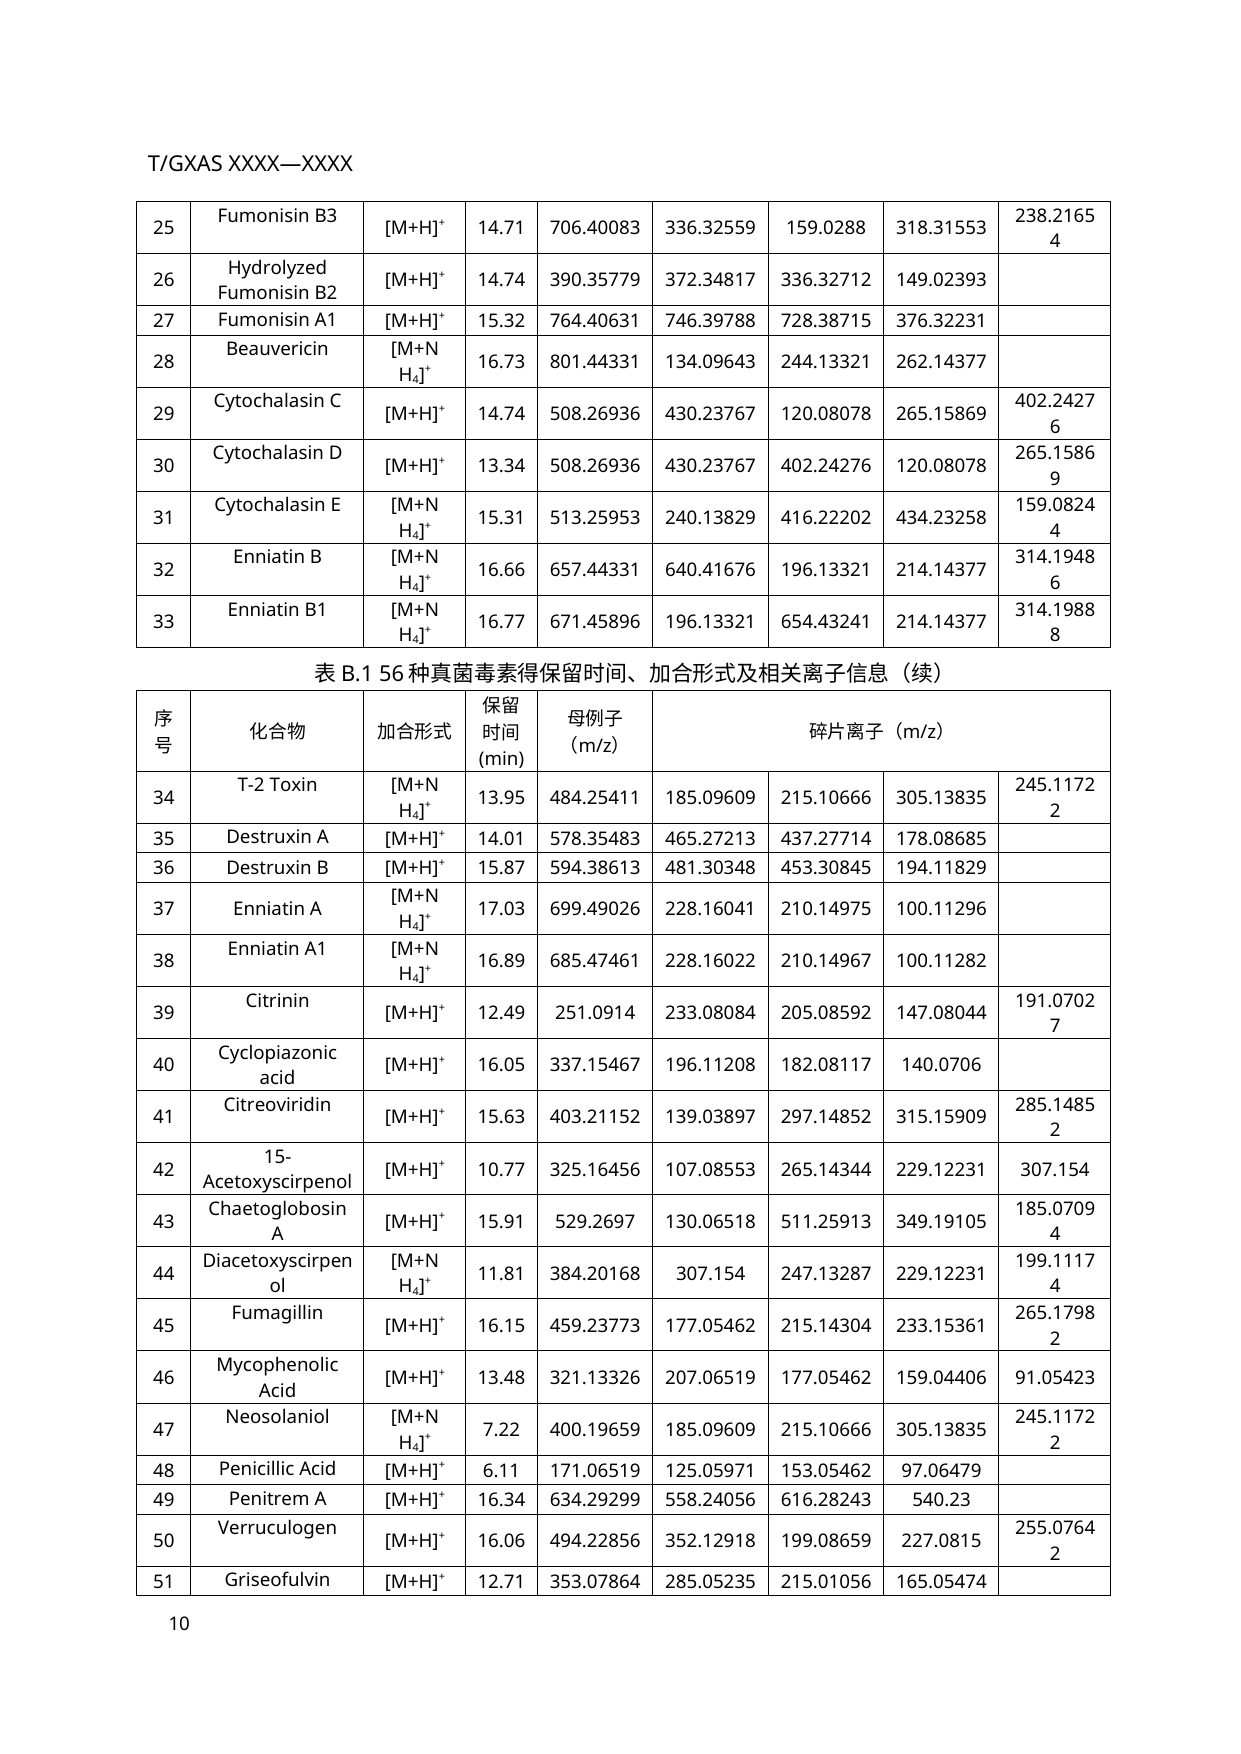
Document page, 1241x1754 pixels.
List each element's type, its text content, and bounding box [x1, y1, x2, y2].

table_cell 15.63 [466, 1091, 537, 1142]
table_cell 240.13829 [653, 492, 768, 543]
table_cell 100.11296 [884, 883, 998, 934]
table_cell 185.09609 [653, 1404, 768, 1454]
table_cell 13.48 [466, 1351, 537, 1402]
table_cell Penitrem A [191, 1485, 363, 1513]
table_header 化合物 [191, 691, 363, 771]
table_cell 30 [137, 440, 190, 491]
table_cell 245.11722 [999, 1404, 1110, 1454]
table_cell 215.14304 [769, 1299, 883, 1350]
table_cell [M+NH4]+ [364, 1404, 465, 1454]
table_header 加合形式 [364, 691, 465, 771]
table_cell 728.38715 [769, 306, 883, 334]
table_cell 16.06 [466, 1515, 537, 1566]
table_cell 49 [137, 1485, 190, 1513]
table_cell 416.22202 [769, 492, 883, 543]
table_cell 43 [137, 1195, 190, 1246]
table_cell 228.16041 [653, 883, 768, 934]
table_cell 205.08592 [769, 987, 883, 1038]
table_cell 159.0288 [769, 202, 883, 253]
table_cell 459.23773 [538, 1299, 652, 1350]
table_cell [999, 1456, 1110, 1484]
table_cell [999, 306, 1110, 334]
table_cell 48 [137, 1456, 190, 1484]
table_cell 178.08685 [884, 824, 998, 852]
table_cell 318.31553 [884, 202, 998, 253]
table_cell 194.11829 [884, 853, 998, 882]
table_cell [M+NH4]+ [364, 544, 465, 595]
table_cell Cytochalasin E [191, 492, 363, 543]
table_cell 337.15467 [538, 1039, 652, 1090]
table_cell Griseofulvin [191, 1567, 363, 1595]
table_cell Hydrolyzed Fumonisin B2 [191, 254, 363, 305]
table_cell [M+H]+ [364, 853, 465, 882]
table_cell 26 [137, 254, 190, 305]
table_cell 453.30845 [769, 853, 883, 882]
table_cell 210.14967 [769, 935, 883, 986]
table_cell 285.05235 [653, 1567, 768, 1595]
table_cell 13.95 [466, 772, 537, 823]
table_cell 149.02393 [884, 254, 998, 305]
table_cell 307.154 [999, 1143, 1110, 1194]
table_cell [M+H]+ [364, 202, 465, 253]
table_cell 107.08553 [653, 1143, 768, 1194]
table_cell 227.0815 [884, 1515, 998, 1566]
table_cell 14.01 [466, 824, 537, 852]
table_cell 384.20168 [538, 1247, 652, 1298]
table_cell 42 [137, 1143, 190, 1194]
table_cell 265.14344 [769, 1143, 883, 1194]
table_cell 36 [137, 853, 190, 882]
table_cell 10.77 [466, 1143, 537, 1194]
table_cell 325.16456 [538, 1143, 652, 1194]
table_cell 640.41676 [653, 544, 768, 595]
table_cell 353.07864 [538, 1567, 652, 1595]
table_cell 352.12918 [653, 1515, 768, 1566]
table_cell 159.08244 [999, 492, 1110, 543]
table_cell 251.0914 [538, 987, 652, 1038]
table_cell 215.10666 [769, 772, 883, 823]
table_cell 305.13835 [884, 772, 998, 823]
table_cell 37 [137, 883, 190, 934]
table_cell 46 [137, 1351, 190, 1402]
table_cell 91.05423 [999, 1351, 1110, 1402]
table_cell [M+NH4]+ [364, 772, 465, 823]
table_cell 165.05474 [884, 1567, 998, 1595]
table_cell Chaetoglobosin A [191, 1195, 363, 1246]
table_cell 16.15 [466, 1299, 537, 1350]
table_header 保留时间(min) [466, 691, 537, 771]
table_cell 199.08659 [769, 1515, 883, 1566]
table_cell 245.11722 [999, 772, 1110, 823]
table_cell 27 [137, 306, 190, 334]
table_cell 32 [137, 544, 190, 595]
table_cell 185.07094 [999, 1195, 1110, 1246]
table_cell Fumagillin [191, 1299, 363, 1350]
table_cell 215.01056 [769, 1567, 883, 1595]
table_cell 390.35779 [538, 254, 652, 305]
table_cell [999, 935, 1110, 986]
table_cell 229.12231 [884, 1143, 998, 1194]
table_cell 196.13321 [769, 544, 883, 595]
table_cell 508.26936 [538, 388, 652, 439]
table_cell [M+NH4]+ [364, 492, 465, 543]
table_cell 402.24276 [769, 440, 883, 491]
table_cell [999, 254, 1110, 305]
table_cell 40 [137, 1039, 190, 1090]
table_cell 297.14852 [769, 1091, 883, 1142]
table_cell [M+H]+ [364, 254, 465, 305]
table_cell 153.05462 [769, 1456, 883, 1484]
table_cell Fumonisin B3 [191, 202, 363, 253]
table_cell 511.25913 [769, 1195, 883, 1246]
table_cell 140.0706 [884, 1039, 998, 1090]
table_cell 47 [137, 1404, 190, 1454]
table_cell 315.15909 [884, 1091, 998, 1142]
table_cell Destruxin B [191, 853, 363, 882]
table_cell 465.27213 [653, 824, 768, 852]
table_cell [M+NH4]+ [364, 935, 465, 986]
table_cell 616.28243 [769, 1485, 883, 1513]
table_cell 14.74 [466, 254, 537, 305]
table_cell 139.03897 [653, 1091, 768, 1142]
table_cell 196.13321 [653, 596, 768, 647]
table_cell 41 [137, 1091, 190, 1142]
table_cell 307.154 [653, 1247, 768, 1298]
table_cell [M+H]+ [364, 987, 465, 1038]
table_cell [M+H]+ [364, 388, 465, 439]
table_cell [M+H]+ [364, 1195, 465, 1246]
table_cell 16.89 [466, 935, 537, 986]
table_cell 159.04406 [884, 1351, 998, 1402]
table_header 碎片离子（m/z） [653, 691, 1110, 771]
table_cell 801.44331 [538, 336, 652, 387]
table_cell 6.11 [466, 1456, 537, 1484]
table_cell 265.15869 [999, 440, 1110, 491]
table_cell 578.35483 [538, 824, 652, 852]
table_cell 255.07642 [999, 1515, 1110, 1566]
table_cell 45 [137, 1299, 190, 1350]
table_cell [M+H]+ [364, 1299, 465, 1350]
table_cell 376.32231 [884, 306, 998, 334]
table_cell Citreoviridin [191, 1091, 363, 1142]
table_cell 437.27714 [769, 824, 883, 852]
table_cell 16.05 [466, 1039, 537, 1090]
table_cell 29 [137, 388, 190, 439]
table_cell 44 [137, 1247, 190, 1298]
table_cell 28 [137, 336, 190, 387]
table_cell [999, 1039, 1110, 1090]
table_cell Penicillic Acid [191, 1456, 363, 1484]
table_cell 16.66 [466, 544, 537, 595]
table_cell 97.06479 [884, 1456, 998, 1484]
table_cell 207.06519 [653, 1351, 768, 1402]
table_cell 130.06518 [653, 1195, 768, 1246]
table_cell [999, 336, 1110, 387]
table_cell 434.23258 [884, 492, 998, 543]
table_cell 35 [137, 824, 190, 852]
table_cell 191.07027 [999, 987, 1110, 1038]
table_cell 7.22 [466, 1404, 537, 1454]
table_cell 15.87 [466, 853, 537, 882]
table_cell 15.91 [466, 1195, 537, 1246]
table_cell Fumonisin A1 [191, 306, 363, 334]
table_cell 513.25953 [538, 492, 652, 543]
table_cell Enniatin A1 [191, 935, 363, 986]
table_cell [M+H]+ [364, 1039, 465, 1090]
table_cell [M+H]+ [364, 306, 465, 334]
table_header 序号 [137, 691, 190, 771]
table_cell 16.77 [466, 596, 537, 647]
table_cell 15.31 [466, 492, 537, 543]
table_cell 229.12231 [884, 1247, 998, 1298]
table_cell [999, 883, 1110, 934]
table_cell [999, 853, 1110, 882]
table_cell [M+H]+ [364, 1567, 465, 1595]
table_cell [M+H]+ [364, 1351, 465, 1402]
table_cell Cytochalasin D [191, 440, 363, 491]
table_cell 265.17982 [999, 1299, 1110, 1350]
table_cell 321.13326 [538, 1351, 652, 1402]
table_cell 494.22856 [538, 1515, 652, 1566]
table_cell 25 [137, 202, 190, 253]
table_cell 657.44331 [538, 544, 652, 595]
table_cell 402.24276 [999, 388, 1110, 439]
table_cell [999, 824, 1110, 852]
table_cell 31 [137, 492, 190, 543]
table_cell 33 [137, 596, 190, 647]
table_cell T-2 Toxin [191, 772, 363, 823]
table_cell 210.14975 [769, 883, 883, 934]
table_cell Enniatin B1 [191, 596, 363, 647]
table_cell [M+H]+ [364, 1485, 465, 1513]
table_cell 12.71 [466, 1567, 537, 1595]
table_cell 199.11174 [999, 1247, 1110, 1298]
table_cell 177.05462 [653, 1299, 768, 1350]
table_cell [999, 1485, 1110, 1513]
table_cell 228.16022 [653, 935, 768, 986]
table_cell 14.74 [466, 388, 537, 439]
table_cell 706.40083 [538, 202, 652, 253]
table_cell 238.21654 [999, 202, 1110, 253]
table_cell 336.32559 [653, 202, 768, 253]
table_cell 17.03 [466, 883, 537, 934]
table_cell 314.19486 [999, 544, 1110, 595]
table_cell 247.13287 [769, 1247, 883, 1298]
table_cell 305.13835 [884, 1404, 998, 1454]
table_cell 508.26936 [538, 440, 652, 491]
table_cell 430.23767 [653, 440, 768, 491]
table_cell 746.39788 [653, 306, 768, 334]
table_cell 16.73 [466, 336, 537, 387]
table_cell 481.30348 [653, 853, 768, 882]
table_cell 484.25411 [538, 772, 652, 823]
table_cell 51 [137, 1567, 190, 1595]
table_cell 15.32 [466, 306, 537, 334]
table_cell Citrinin [191, 987, 363, 1038]
table_cell [M+H]+ [364, 824, 465, 852]
table_cell 11.81 [466, 1247, 537, 1298]
table_cell 39 [137, 987, 190, 1038]
table_cell 244.13321 [769, 336, 883, 387]
table_cell 699.49026 [538, 883, 652, 934]
table_cell [M+H]+ [364, 1515, 465, 1566]
table_cell 685.47461 [538, 935, 652, 986]
table_cell 12.49 [466, 987, 537, 1038]
table_cell Destruxin A [191, 824, 363, 852]
table_cell [999, 1567, 1110, 1595]
table_cell [M+NH4]+ [364, 596, 465, 647]
table_cell 285.14852 [999, 1091, 1110, 1142]
table_cell 185.09609 [653, 772, 768, 823]
table_cell Beauvericin [191, 336, 363, 387]
table_cell 14.71 [466, 202, 537, 253]
table_cell 262.14377 [884, 336, 998, 387]
table_cell 177.05462 [769, 1351, 883, 1402]
table_cell 182.08117 [769, 1039, 883, 1090]
table_cell Mycophenolic Acid [191, 1351, 363, 1402]
table_cell 233.15361 [884, 1299, 998, 1350]
table_cell 34 [137, 772, 190, 823]
table_cell 558.24056 [653, 1485, 768, 1513]
table_cell Cytochalasin C [191, 388, 363, 439]
table_cell 16.34 [466, 1485, 537, 1513]
table_cell 15-Acetoxyscirpenol [191, 1143, 363, 1194]
table_cell 634.29299 [538, 1485, 652, 1513]
table_cell 125.05971 [653, 1456, 768, 1484]
text 表B.1 56种真菌毒素得保留时间、加合形式及相关离子信息（续） [148, 648, 1122, 690]
table_cell 50 [137, 1515, 190, 1566]
table_cell [M+H]+ [364, 1456, 465, 1484]
table_cell 38 [137, 935, 190, 986]
table_cell 147.08044 [884, 987, 998, 1038]
table_cell 196.11208 [653, 1039, 768, 1090]
table_cell Enniatin A [191, 883, 363, 934]
table_cell [M+NH4]+ [364, 1247, 465, 1298]
table_header 母例子（m/z） [538, 691, 652, 771]
table_cell 120.08078 [884, 440, 998, 491]
table_cell 100.11282 [884, 935, 998, 986]
table_cell 654.43241 [769, 596, 883, 647]
table_cell Neosolaniol [191, 1404, 363, 1454]
table_cell [M+NH4]+ [364, 336, 465, 387]
table_cell 671.45896 [538, 596, 652, 647]
table_cell Enniatin B [191, 544, 363, 595]
table_cell 594.38613 [538, 853, 652, 882]
table_cell 214.14377 [884, 596, 998, 647]
table_cell [M+H]+ [364, 440, 465, 491]
table_cell 214.14377 [884, 544, 998, 595]
table_cell [M+NH4]+ [364, 883, 465, 934]
table_cell 233.08084 [653, 987, 768, 1038]
table_cell Verruculogen [191, 1515, 363, 1566]
table_cell 314.19888 [999, 596, 1110, 647]
table_cell 372.34817 [653, 254, 768, 305]
table_cell 764.40631 [538, 306, 652, 334]
table_cell Cyclopiazonic acid [191, 1039, 363, 1090]
table_cell 171.06519 [538, 1456, 652, 1484]
table_cell 403.21152 [538, 1091, 652, 1142]
table_cell 529.2697 [538, 1195, 652, 1246]
table_cell 134.09643 [653, 336, 768, 387]
table_cell Diacetoxyscirpenol [191, 1247, 363, 1298]
table_cell 400.19659 [538, 1404, 652, 1454]
table_cell 430.23767 [653, 388, 768, 439]
table_cell 13.34 [466, 440, 537, 491]
table_cell [M+H]+ [364, 1091, 465, 1142]
table_cell 336.32712 [769, 254, 883, 305]
table_cell 349.19105 [884, 1195, 998, 1246]
table_cell 540.23 [884, 1485, 998, 1513]
table_cell 265.15869 [884, 388, 998, 439]
table_cell [M+H]+ [364, 1143, 465, 1194]
table_cell 215.10666 [769, 1404, 883, 1454]
table_cell 120.08078 [769, 388, 883, 439]
